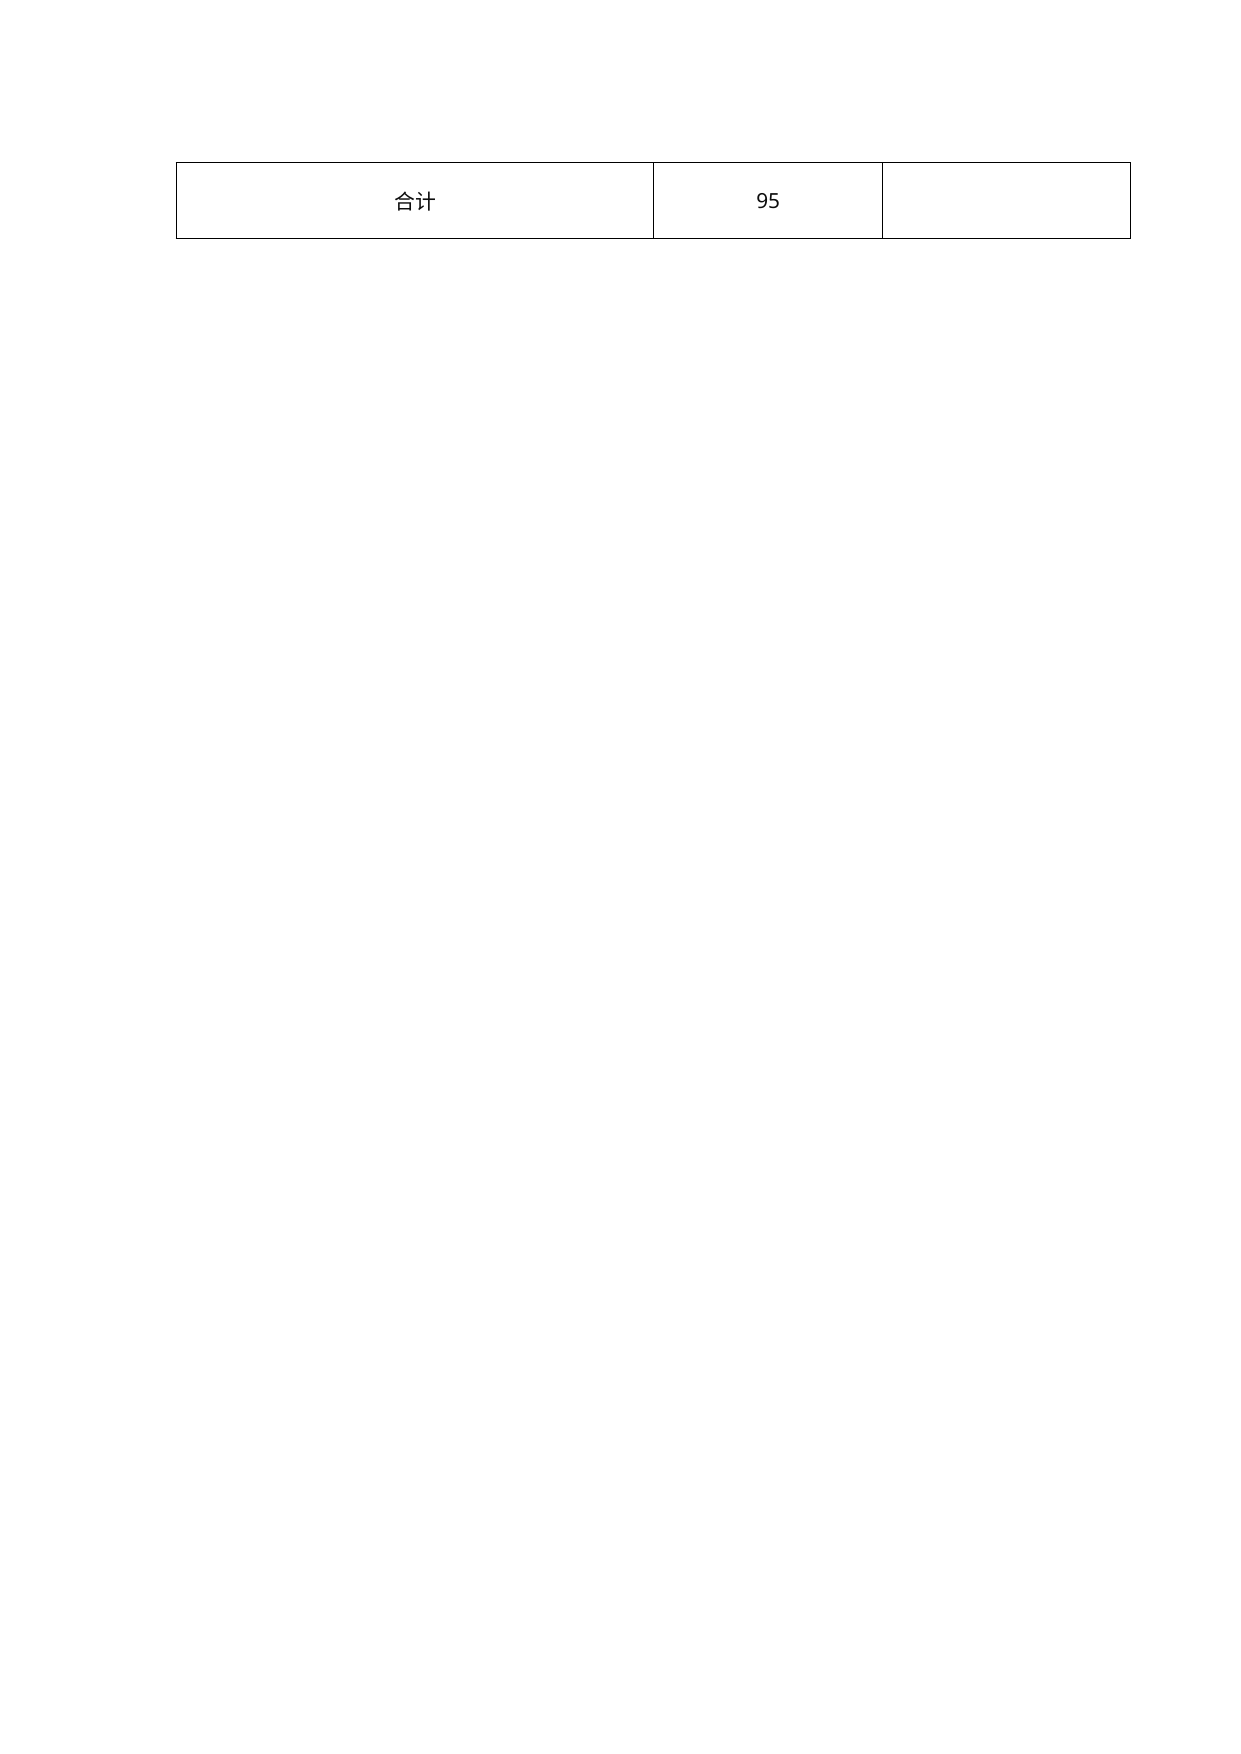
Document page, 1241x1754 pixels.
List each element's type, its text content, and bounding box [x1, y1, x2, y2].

table_cell [883, 163, 1130, 238]
table_cell 合计 [177, 163, 653, 238]
table_cell 95 [654, 163, 882, 238]
